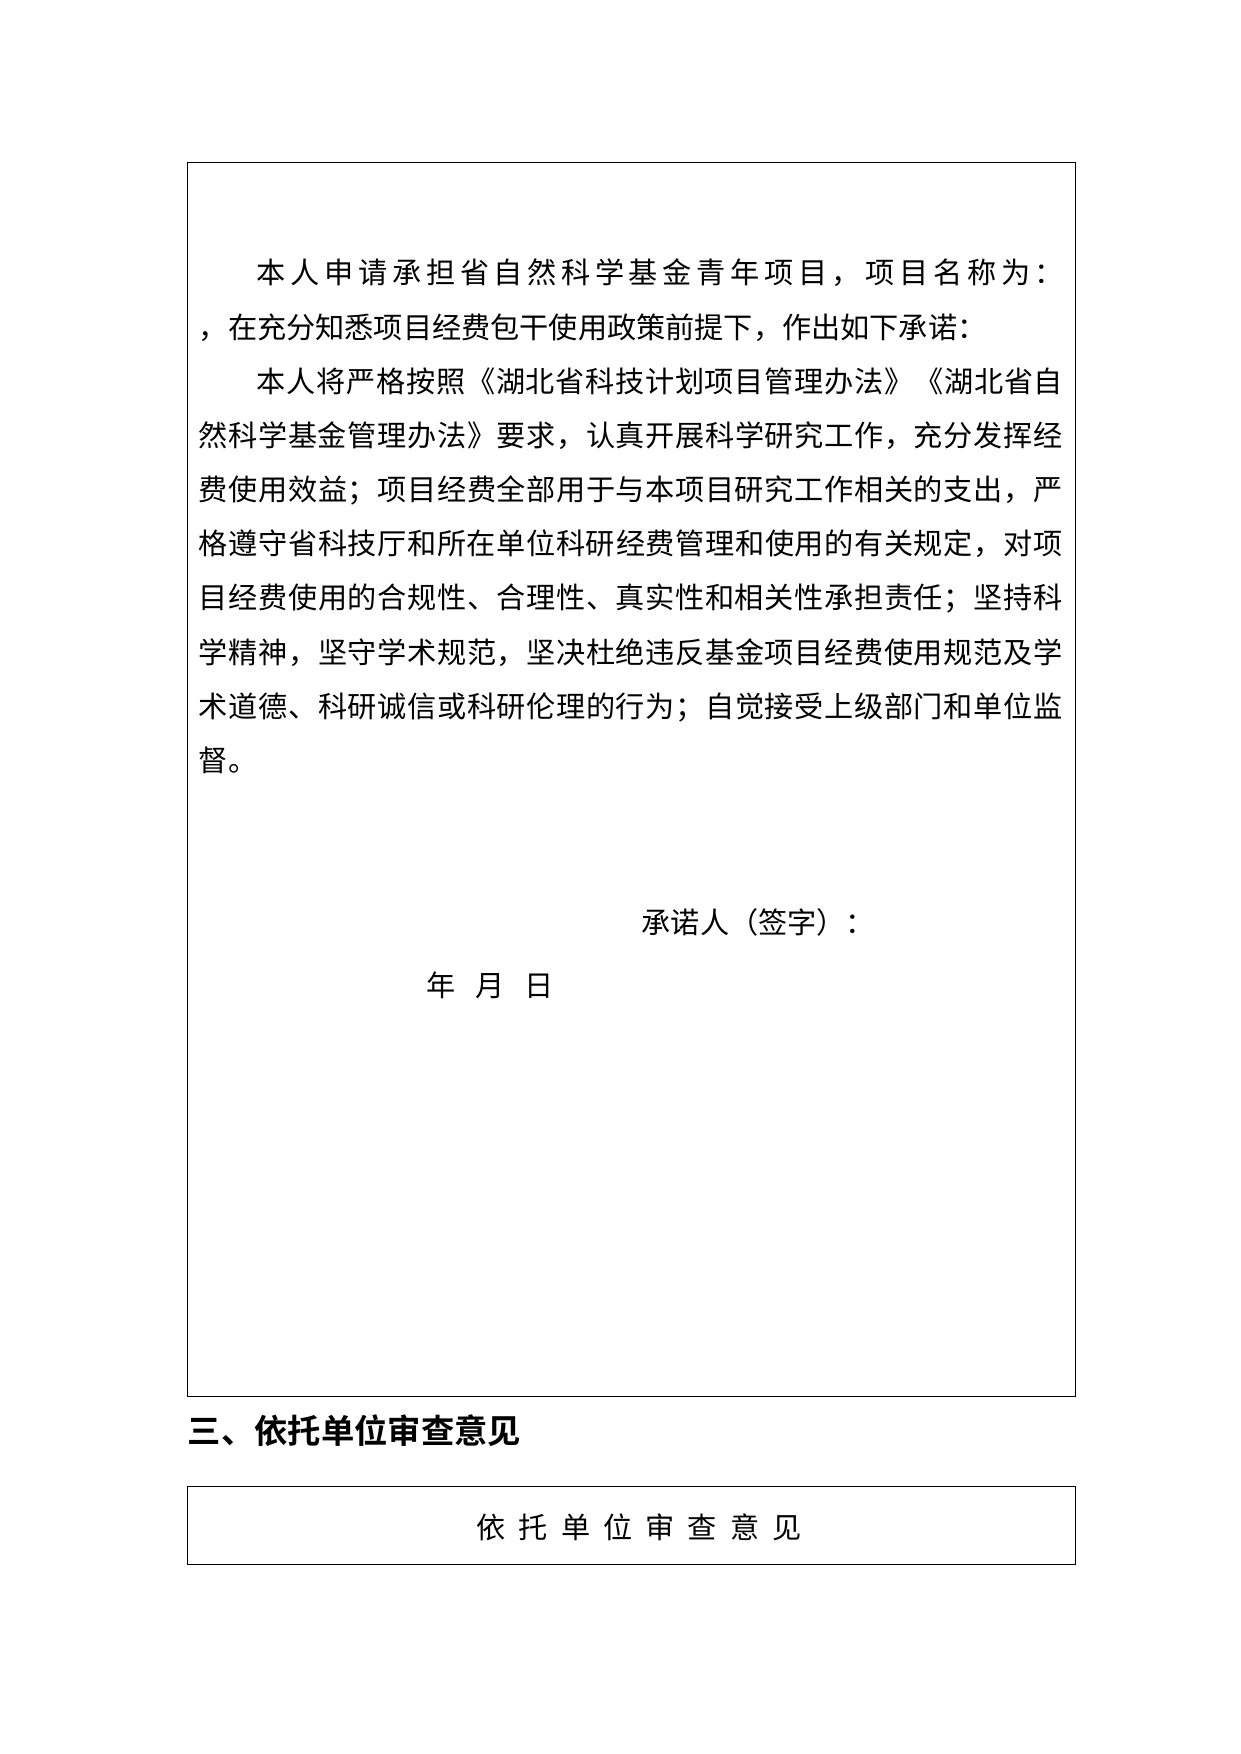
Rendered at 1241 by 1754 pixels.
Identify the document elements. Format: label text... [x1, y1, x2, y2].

table_header 依 托 单 位 审 查 意 见 [188, 1487, 1075, 1564]
table_cell 本人申请承担省自然科学基金青年项目，项目名称为： ，在充分知悉项目经费包干使用政策前提下，作出如下承诺： 本人将严格按照《湖北省科技计划项目管理办法》《湖北省自然科学基金管理办法》要求，认真开展科学研究工作，充分发挥经费使用效益；项目经费全部用于与本项目研究工作相关的支出，严格遵守省科技厅和所在单位科研经费管理和使用的有关规定，对项目经费使用的合规性、合理性、真实性和相关性承担责任；坚持科学精神，坚守学术规范，坚决杜绝违反基金项目经费使用规范及学术道德、科研诚信或科研伦理的行为；自觉接受上级部门和单位监督。 承诺人（签字）： 年 月 日 [188, 163, 1075, 1396]
text 三、依托单位审查意见 [187, 1397, 1053, 1462]
